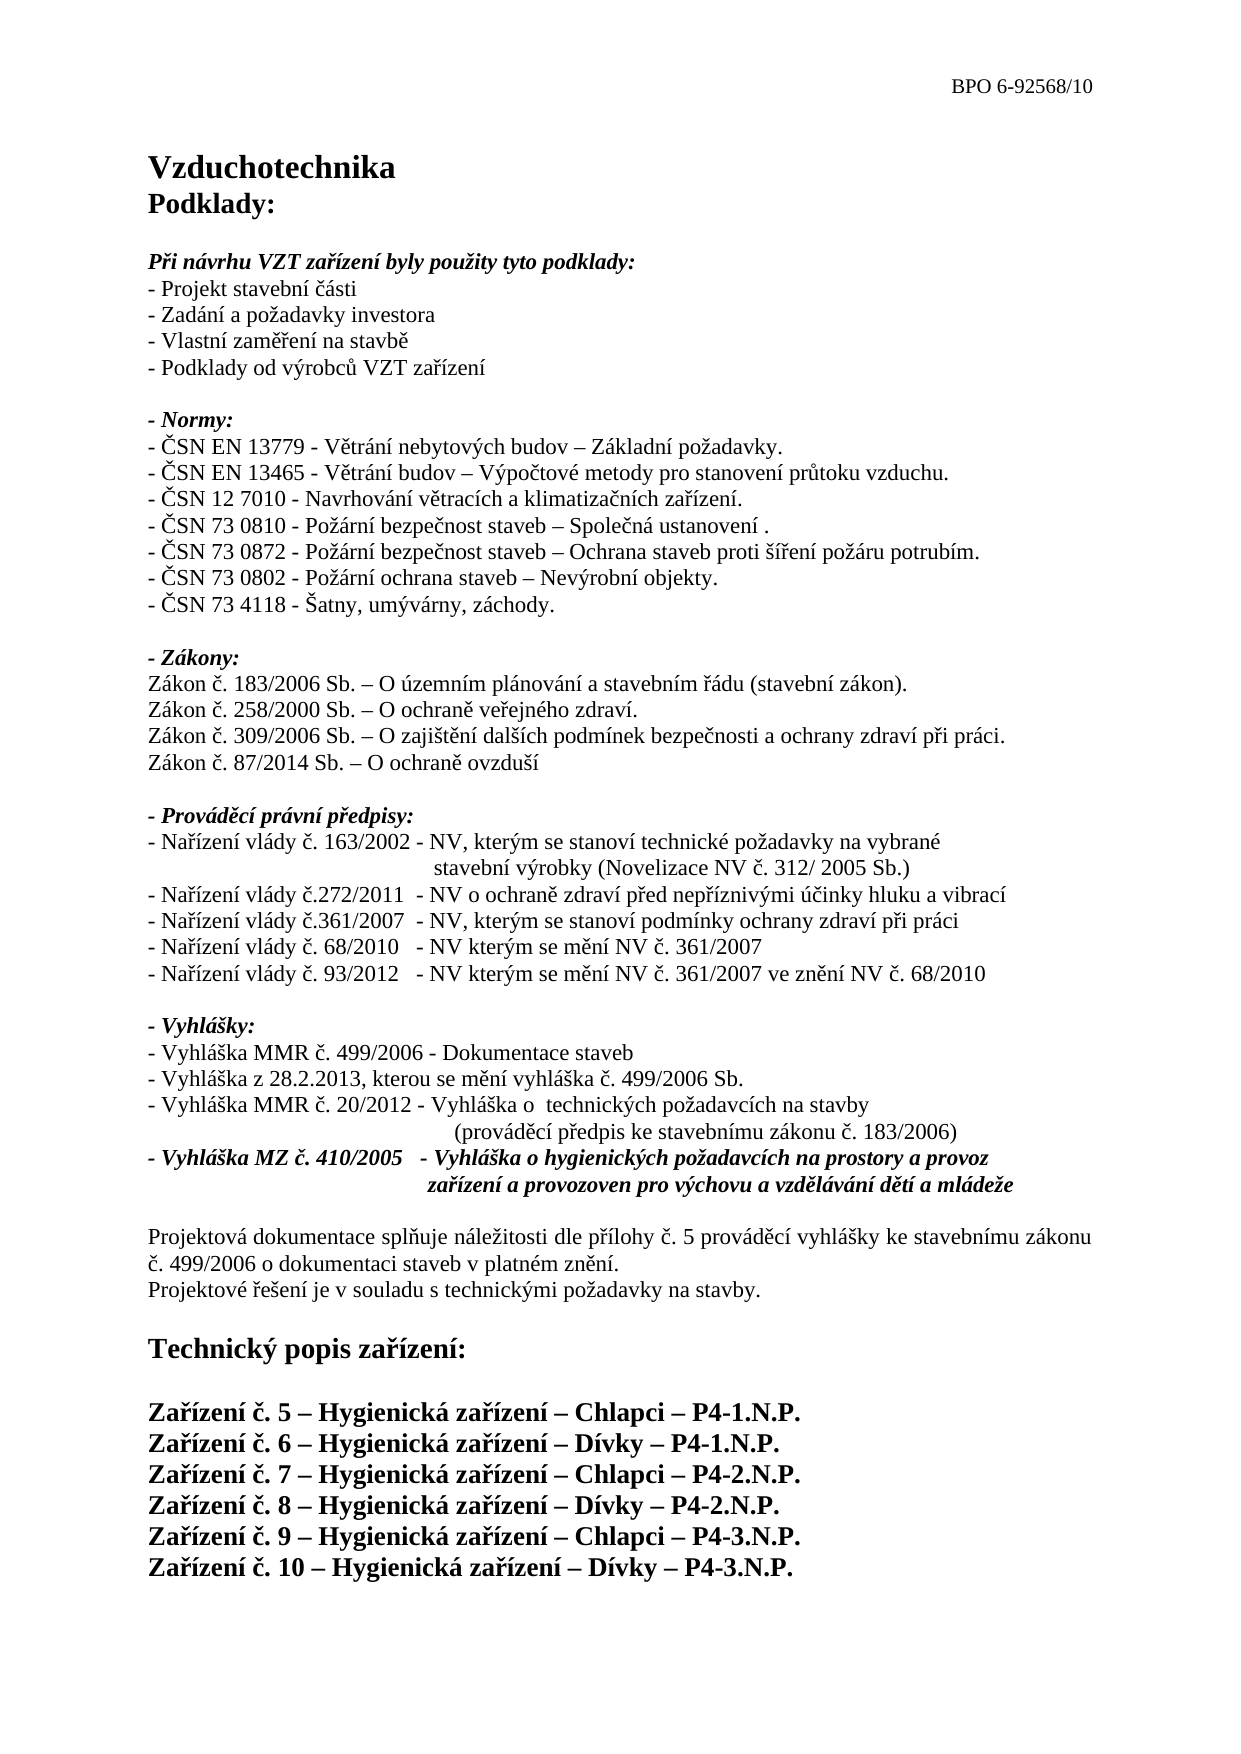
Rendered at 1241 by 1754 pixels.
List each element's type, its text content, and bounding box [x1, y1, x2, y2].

text Zařízení č. 7 – Hygienická zařízení – Chlapci – P4-2.N.P. [148, 1458, 1093, 1489]
text Zákon č. 87/2014 Sb. – O ochraně ovzduší [148, 749, 1093, 775]
text Zařízení č. 10 – Hygienická zařízení – Dívky – P4-3.N.P. [148, 1552, 1093, 1583]
text Podklady: [148, 186, 1093, 219]
text - Nařízení vlády č.361/2007 - NV, kterým se stanoví podmínky ochrany zdraví při práci [148, 907, 1093, 933]
text Zařízení č. 6 – Hygienická zařízení – Dívky – P4-1.N.P. [148, 1427, 1093, 1458]
text - ČSN 12 7010 - Navrhování větracích a klimatizačních zařízení. [148, 485, 1093, 512]
text - Nařízení vlády č. 68/2010 - NV kterým se mění NV č. 361/2007 [148, 933, 1093, 960]
text - ČSN EN 13465 - Větrání budov – Výpočtové metody pro stanovení průtoku vzduchu. [148, 459, 1093, 485]
text - Vyhláška z 28.2.2013, kterou se mění vyhláška č. 499/2006 Sb. [148, 1065, 1093, 1092]
text Projektová dokumentace splňuje náležitosti dle přílohy č. 5 prováděcí vyhlášky ke stavebnímu zákonu č. 499/2006 o dokumentaci staveb v platném znění. [148, 1223, 1093, 1276]
text - Projekt stavební části [148, 274, 1093, 301]
text - ČSN 73 4118 - Šatny, umývárny, záchody. [148, 591, 1093, 617]
text Zákon č. 309/2006 Sb. – O zajištění dalších podmínek bezpečnosti a ochrany zdraví při práci. [148, 723, 1093, 749]
text (prováděcí předpis ke stavebnímu zákonu č. 183/2006) [148, 1118, 1093, 1144]
text Projektové řešení je v souladu s technickými požadavky na stavby. [148, 1276, 1093, 1302]
text - ČSN 73 0872 - Požární bezpečnost staveb – Ochrana staveb proti šíření požáru potrubím. [148, 538, 1093, 564]
text Zařízení č. 8 – Hygienická zařízení – Dívky – P4-2.N.P. [148, 1489, 1093, 1520]
text - ČSN 73 0802 - Požární ochrana staveb – Nevýrobní objekty. [148, 564, 1093, 591]
text - Vyhláška MMR č. 499/2006 - Dokumentace staveb [148, 1039, 1093, 1065]
text - ČSN EN 13779 - Větrání nebytových budov – Základní požadavky. [148, 433, 1093, 459]
text - Nařízení vlády č. 163/2002 - NV, kterým se stanoví technické požadavky na vybrané [148, 828, 1093, 854]
text Zařízení č. 9 – Hygienická zařízení – Chlapci – P4-3.N.P. [148, 1520, 1093, 1552]
text - Zákony: [148, 643, 1093, 670]
text - Zadání a požadavky investora [148, 301, 1093, 327]
text - ČSN 73 0810 - Požární bezpečnost staveb – Společná ustanovení . [148, 512, 1093, 538]
text Vzduchotechnika [148, 148, 1093, 186]
text stavební výrobky (Novelizace NV č. 312/ 2005 Sb.) [148, 854, 1093, 881]
text - Vyhláška MZ č. 410/2005 - Vyhláška o hygienických požadavcích na prostory a provoz [148, 1144, 1093, 1171]
text - Vlastní zaměření na stavbě [148, 327, 1093, 354]
text - Nařízení vlády č.272/2011 - NV o ochraně zdraví před nepříznivými účinky hluku a vibrací [148, 881, 1093, 907]
text - Nařízení vlády č. 93/2012 - NV kterým se mění NV č. 361/2007 ve znění NV č. 68/2010 [148, 960, 1093, 986]
text Technický popis zařízení: [148, 1331, 1093, 1365]
text zařízení a provozoven pro výchovu a vzdělávání dětí a mládeže [148, 1171, 1093, 1197]
text - Normy: [148, 406, 1093, 433]
text - Podklady od výrobců VZT zařízení [148, 354, 1093, 380]
text - Prováděcí právní předpisy: [148, 802, 1093, 828]
text Zákon č. 258/2000 Sb. – O ochraně veřejného zdraví. [148, 696, 1093, 723]
text Zařízení č. 5 – Hygienická zařízení – Chlapci – P4-1.N.P. [148, 1396, 1093, 1427]
text Zákon č. 183/2006 Sb. – O územním plánování a stavebním řádu (stavební zákon). [148, 670, 1093, 696]
text - Vyhláška MMR č. 20/2012 - Vyhláška o technických požadavcích na stavby [148, 1092, 1093, 1118]
text Při návrhu VZT zařízení byly použity tyto podklady: [148, 248, 1093, 274]
text - Vyhlášky: [148, 1012, 1093, 1039]
